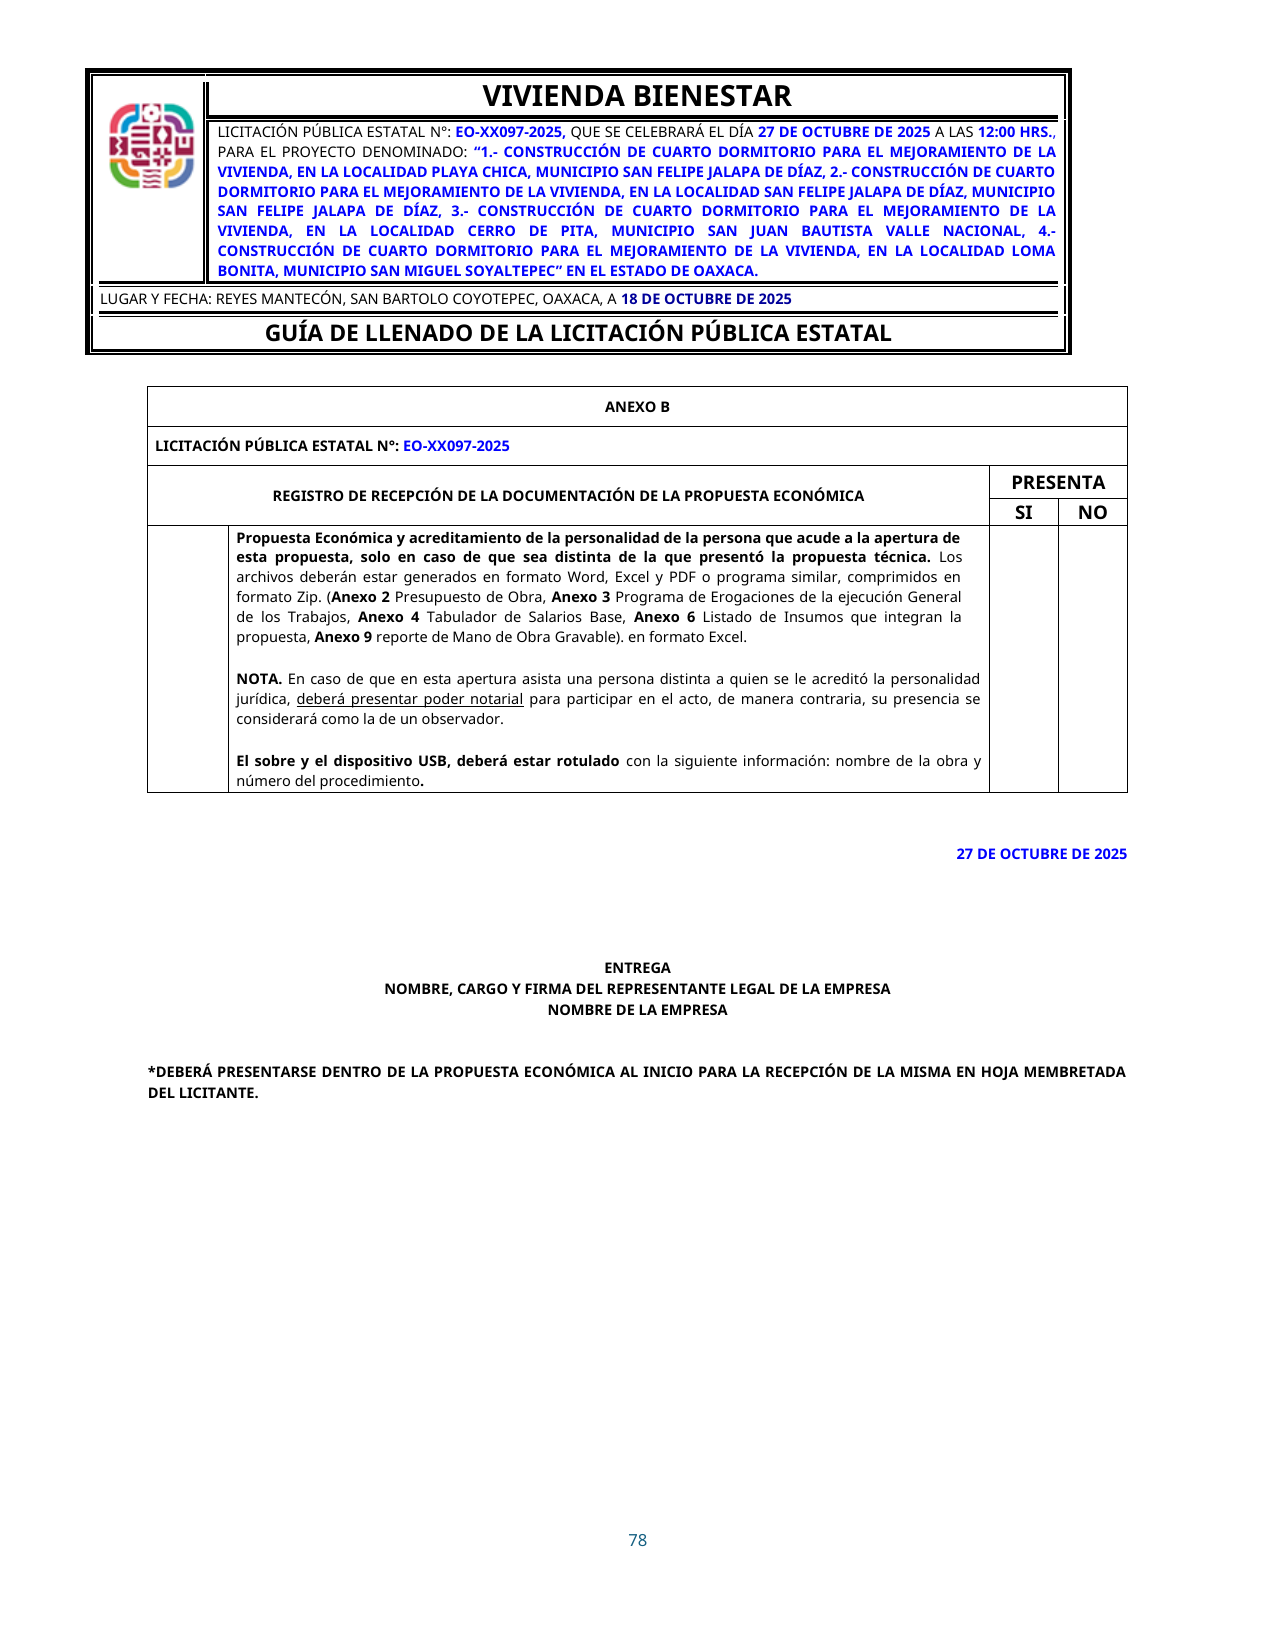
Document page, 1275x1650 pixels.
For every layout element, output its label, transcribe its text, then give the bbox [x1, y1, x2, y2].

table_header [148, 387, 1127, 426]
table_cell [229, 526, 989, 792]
text ENTREGA [148, 958, 1127, 978]
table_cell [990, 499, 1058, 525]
picture [98, 95, 203, 194]
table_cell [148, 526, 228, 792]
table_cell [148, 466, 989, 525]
text 27 DE OCTUBRE DE 2025 [148, 844, 1127, 864]
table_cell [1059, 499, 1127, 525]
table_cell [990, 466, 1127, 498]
text *DEBERÁ PRESENTARSE DENTRO DE LA PROPUESTA ECONÓMICA AL INICIO PARA LA RECEPCIÓN DE LA MISMA EN HOJA MEMBRETADA DEL LICITANTE. [148, 1062, 1127, 1103]
text NOMBRE DE LA EMPRESA [148, 999, 1127, 1019]
text NOMBRE, CARGO Y FIRMA DEL REPRESENTANTE LEGAL DE LA EMPRESA [148, 979, 1127, 999]
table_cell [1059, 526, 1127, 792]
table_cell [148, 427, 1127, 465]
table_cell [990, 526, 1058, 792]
